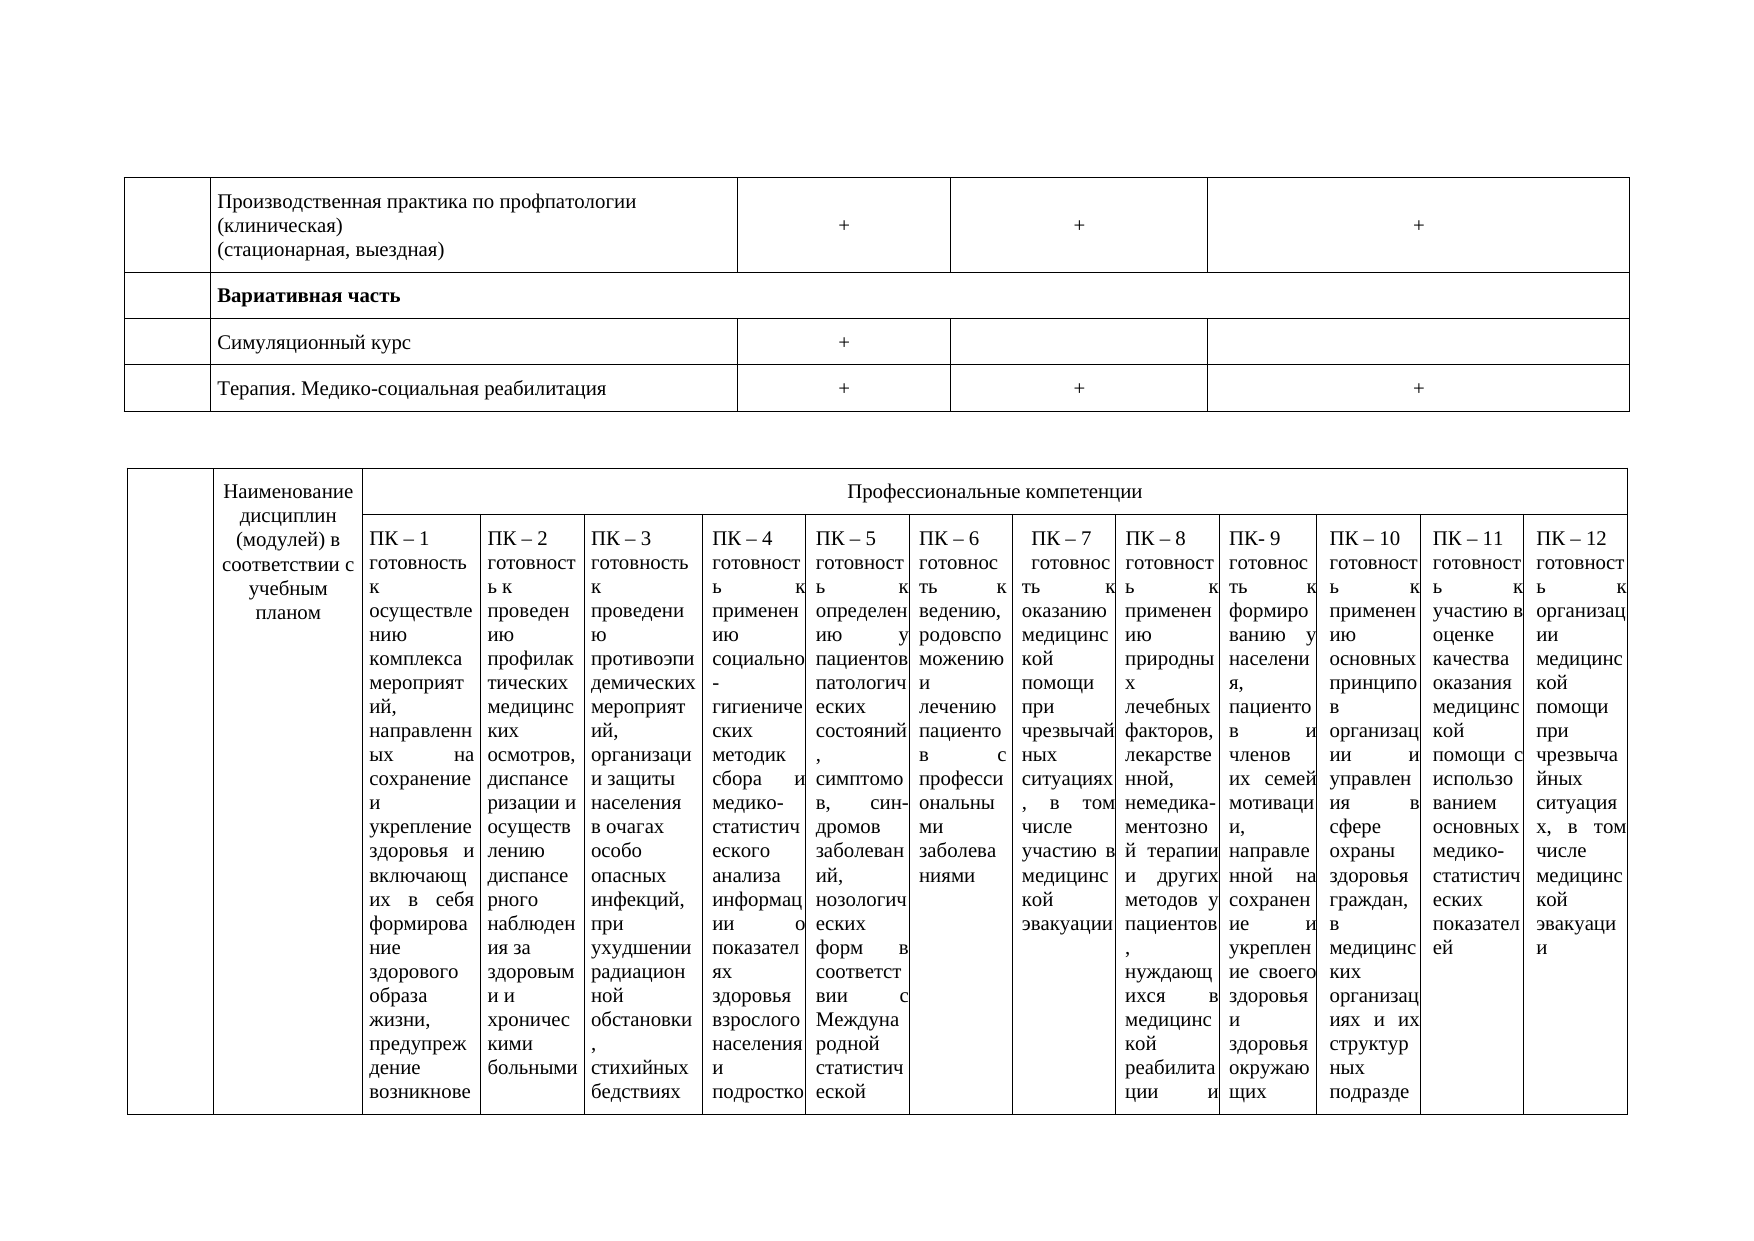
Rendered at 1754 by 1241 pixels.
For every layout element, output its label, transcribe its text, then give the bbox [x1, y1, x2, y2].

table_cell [910, 515, 1012, 1114]
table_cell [1524, 515, 1627, 1114]
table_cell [585, 515, 702, 1114]
table_cell Симуляционный курс [211, 319, 737, 364]
table_cell [125, 365, 210, 411]
table_cell Вариативная часть [211, 273, 1629, 318]
table_cell [125, 178, 210, 272]
table_cell Производственная практика по профпатологии (клиническая) (стационарная, выездная) [211, 178, 737, 272]
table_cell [1220, 515, 1316, 1114]
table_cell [703, 515, 805, 1114]
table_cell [1116, 515, 1219, 1114]
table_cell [481, 515, 584, 1114]
table_cell + [738, 365, 950, 411]
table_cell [1421, 515, 1523, 1114]
table_cell [125, 273, 210, 318]
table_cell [1013, 515, 1115, 1114]
table_cell Терапия. Медико-социальная реабилитация [211, 365, 737, 411]
table_cell + [1208, 365, 1629, 411]
table_cell + [1208, 178, 1629, 272]
table_cell [1208, 319, 1629, 364]
table_cell + [951, 365, 1207, 411]
table_header Наименование дисциплин (модулей) в соответствии с учебным планом [214, 469, 362, 1114]
table_cell [125, 319, 210, 364]
table_cell [951, 319, 1207, 364]
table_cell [1317, 515, 1420, 1114]
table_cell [806, 515, 909, 1114]
table_cell + [738, 178, 950, 272]
table_header [128, 469, 213, 1114]
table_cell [363, 515, 480, 1114]
table_cell + [738, 319, 950, 364]
table_cell + [951, 178, 1207, 272]
table_header Профессиональные компетенции [363, 469, 1627, 514]
